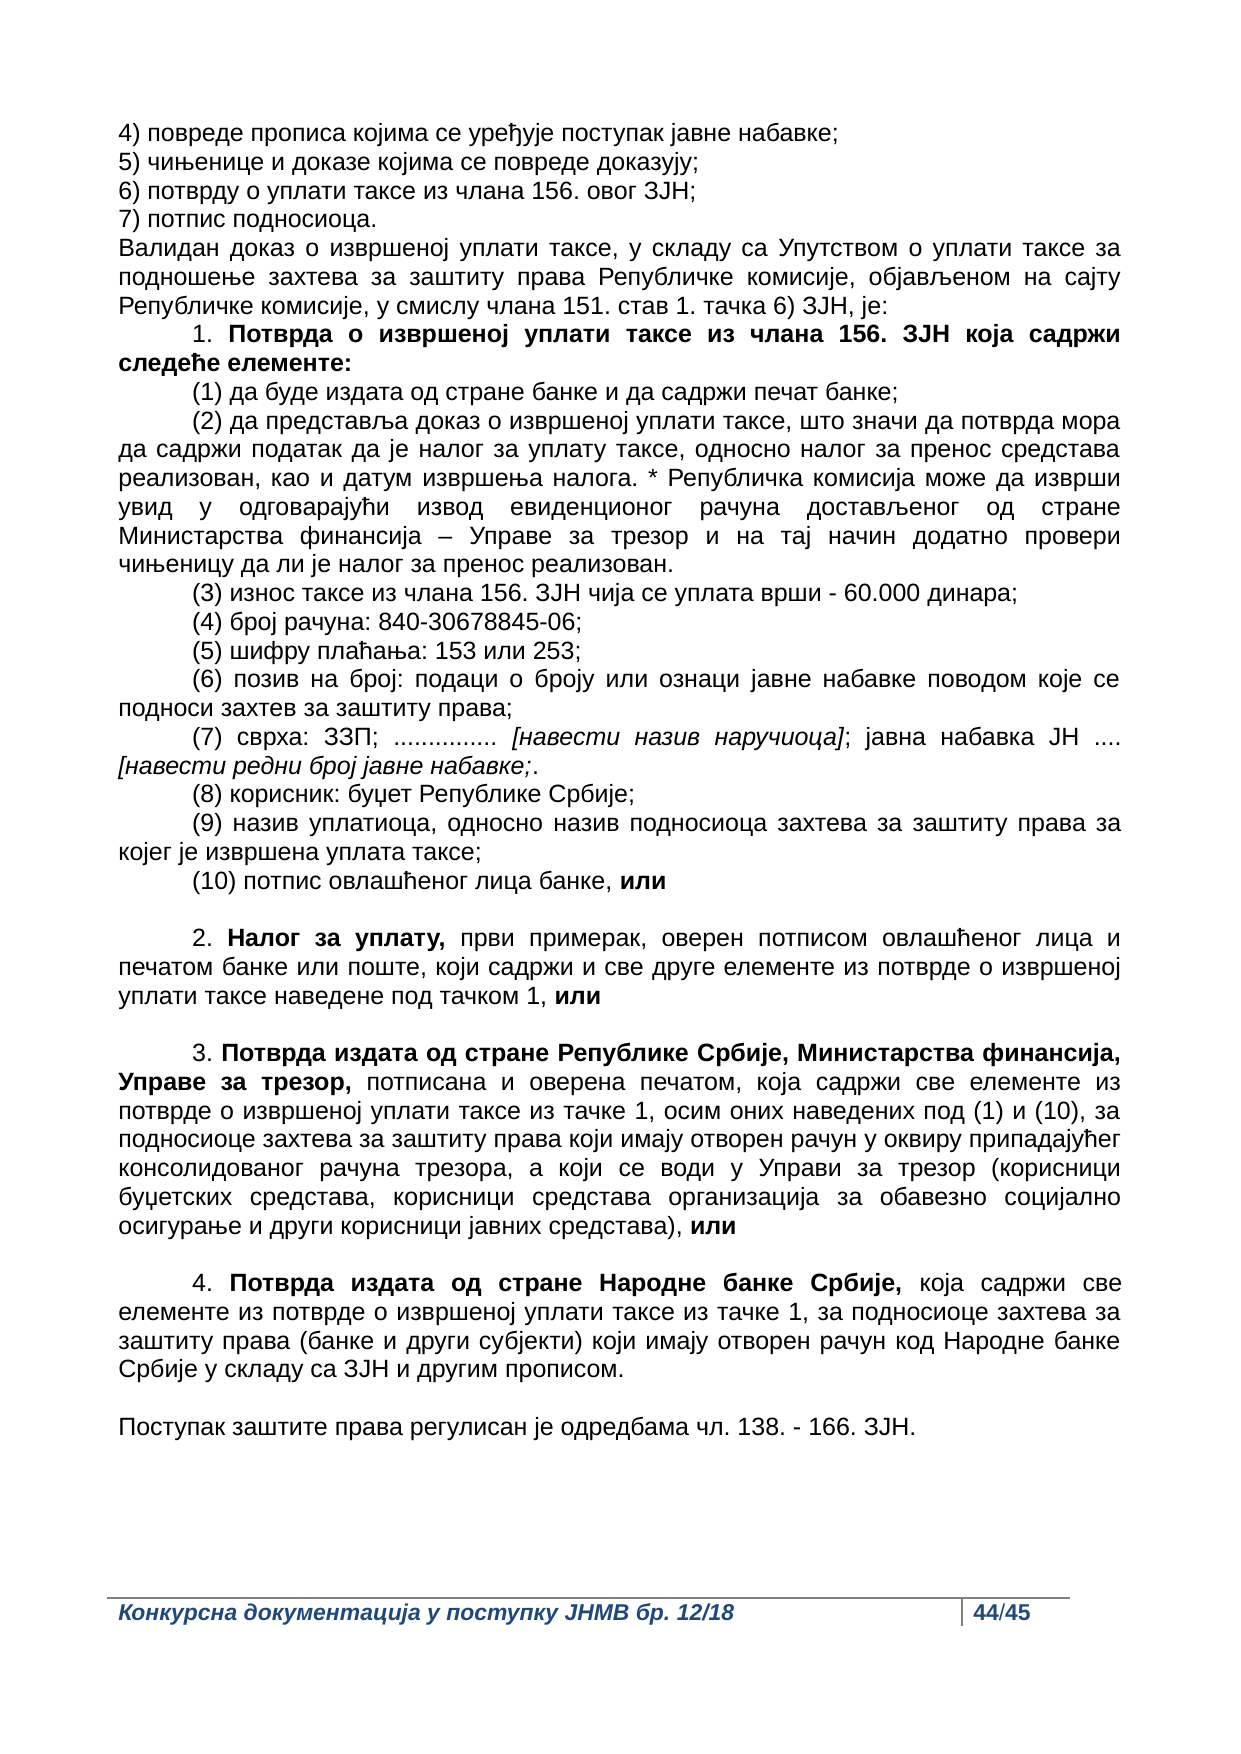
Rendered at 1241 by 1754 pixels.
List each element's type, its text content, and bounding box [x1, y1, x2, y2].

text (8) корисник: буџет Републике Србије; [118, 779, 1122, 808]
text (4) број рачуна: 840-30678845-06; [118, 607, 1122, 636]
text (3) износ таксе из члана 156. ЗЈН чија се уплата врши - 60.000 динара; [118, 578, 1122, 607]
text (6) позив на број: подаци о броју или ознаци јавне набавке поводом које се подноси захтев за заштиту права; [118, 664, 1122, 722]
text Валидан доказ о извршеној уплати таксе, у складу са Упутством о уплати таксе за подношење захтева за заштиту права Републичке комисије, објављеном на сајту Републичке комисије, у смислу члана 151. став 1. тачка 6) ЗЈН, је: [118, 233, 1122, 319]
text Поступак заштите права регулисан је одредбама чл. 138. - 166. ЗЈН. [118, 1412, 1122, 1441]
text 3. Потврда издата од стране Републике Србије, Министарства финансија, Управе за трезор, потписана и оверена печатом, која садржи све елементе из потврде о извршеној уплати таксе из тачке 1, осим оних наведених под (1) и (10), за подносиоце захтева за заштиту права који имају отворен рачун у оквиру припадајућег консолидованог рачуна трезора, а који се води у Управи за трезор (корисници буџетских средстава, корисници средстава организација за обавезно социјално осигурање и други корисници јавних средстава), или [118, 1038, 1122, 1239]
text 2. Налог за уплату, први примерак, оверен потписом овлашћеног лица и печатом банке или поште, који садржи и све друге елементе из потврде о извршеној уплати таксе наведене под тачком 1, или [118, 923, 1122, 1009]
text 4) повреде прописа којима се уређује поступак јавне набавке; [118, 118, 1122, 147]
text (9) назив уплатиоца, односно назив подносиоца захтева за заштиту права за којег је извршена уплата таксе; [118, 808, 1122, 866]
text 7) потпис подносиоца. [118, 204, 1122, 233]
text 1. Потврда о извршеној уплати таксе из члана 156. ЗЈН која садржи следеће елементе: [118, 319, 1122, 377]
text 6) потврду о уплати таксе из члана 156. овог ЗЈН; [118, 176, 1122, 204]
text (7) сврха: ЗЗП; ............... [навести назив наручиоца]; јавна набавка ЈН .... [навести редни број јавне набавкe;. [118, 722, 1122, 779]
text (1) да буде издата од стране банке и да садржи печат банке; [118, 377, 1122, 406]
text 5) чињенице и доказе којима се повреде доказују; [118, 147, 1122, 176]
text (10) потпис овлашћеног лица банке, или [118, 866, 1122, 894]
text (5) шифру плаћања: 153 или 253; [118, 636, 1122, 664]
text 4. Потврда издата од стране Народне банке Србије, која садржи све елементе из потврде о извршеној уплати таксе из тачке 1, за подносиоце захтева за заштиту права (банке и други субјекти) који имају отворен рачун код Народне банке Србије у складу са ЗЈН и другим прописом. [118, 1268, 1122, 1383]
text (2) да представља доказ о извршеној уплати таксе, што значи да потврда мора да садржи податак да је налог за уплату таксе, односно налог за пренос средстава реализован, као и датум извршења налога. * Републичка комисија може да изврши увид у одговарајући извод евиденционог рачуна достављеног од стране Министарства финансија – Управе за трезор и на тај начин додатно провери чињеницу да ли је налог за пренос реализован. [118, 406, 1122, 578]
